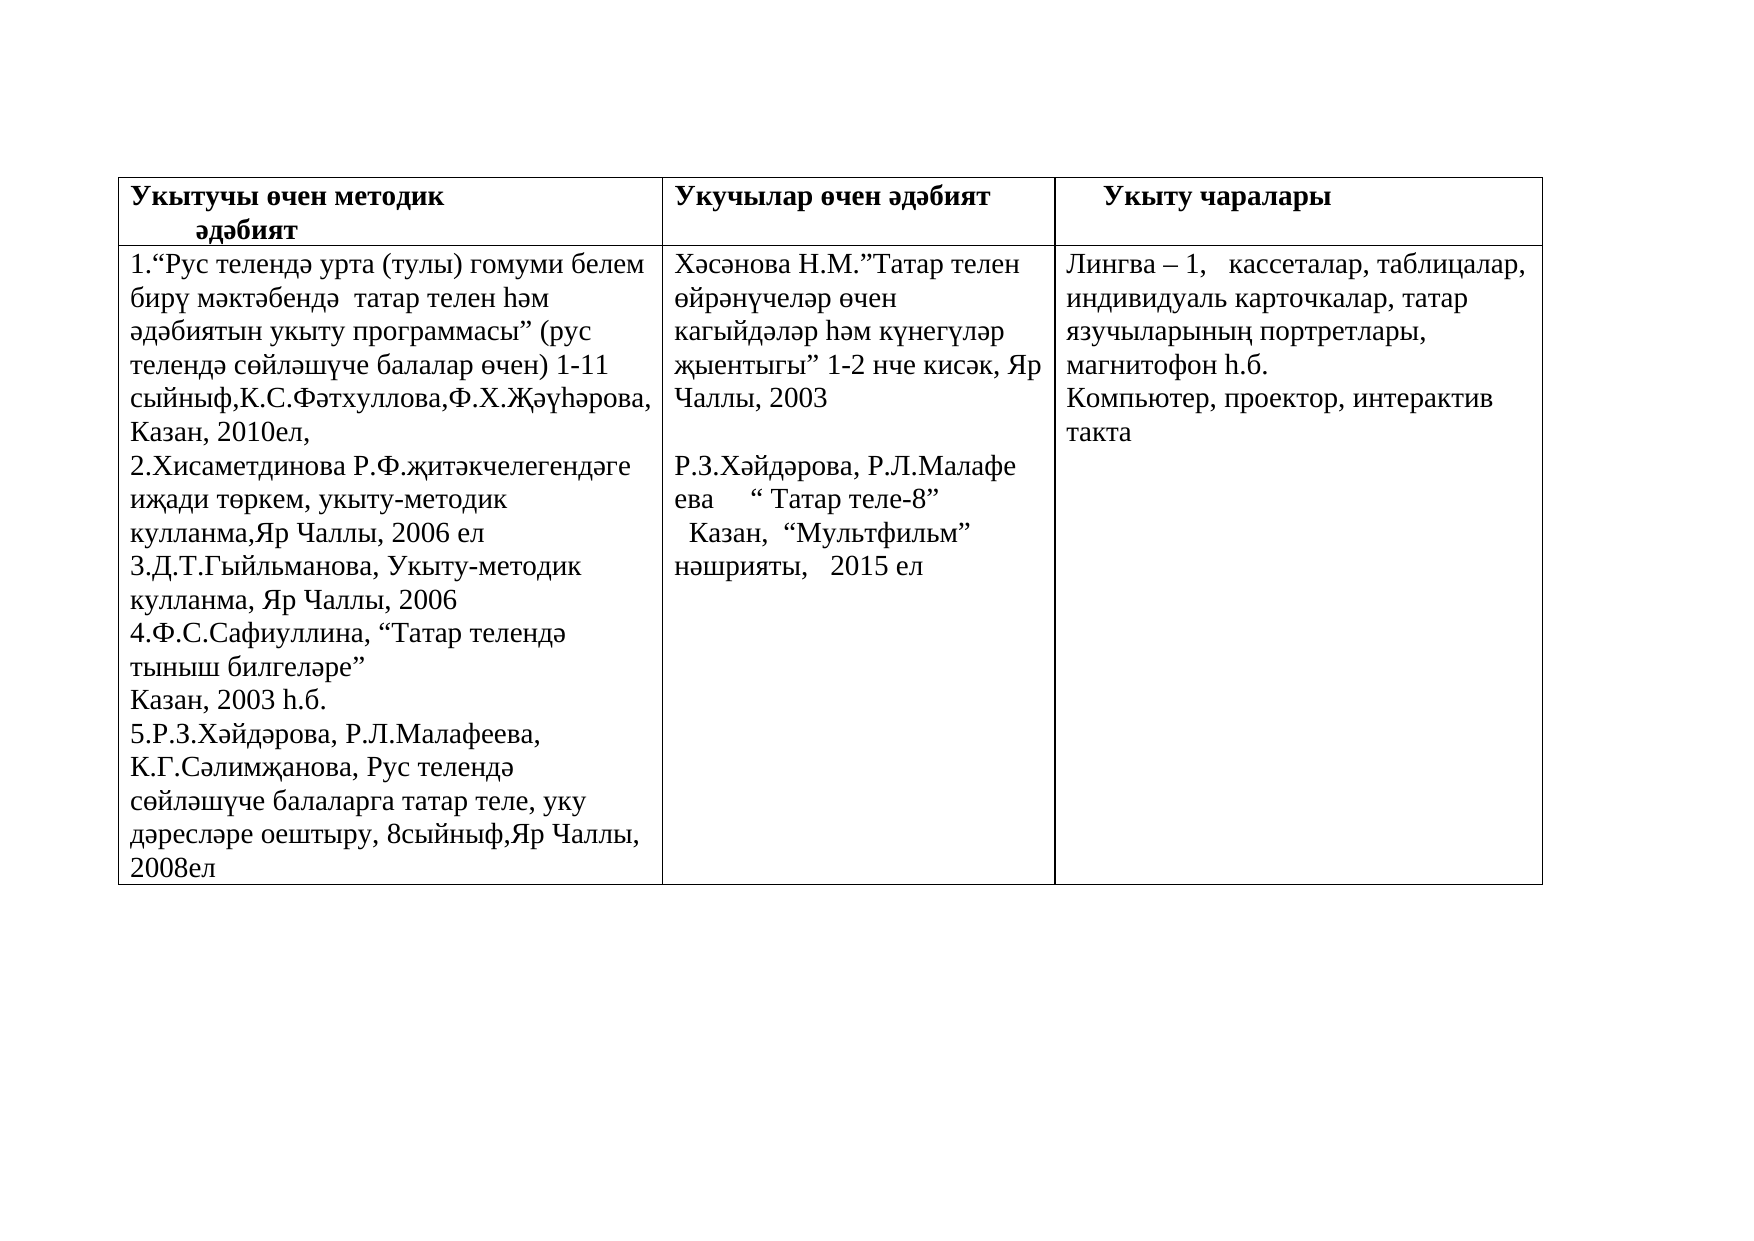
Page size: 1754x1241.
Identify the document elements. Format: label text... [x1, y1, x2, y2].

table_cell Хәсәнова Н.М.”Татар телен өйрәнүчеләр өчен кагыйдәләр һәм күнегүләр җыентыгы” 1-2 нче кисәк, Яр Чаллы, 2003 Р.З.Хәйдәрова, Р.Л.Малафе ева “ Татар теле-8” Казан, “Мультфильм” нәшрияты, 2015 ел [663, 246, 1054, 884]
table_cell 1.“Рус телендә урта (тулы) гомуми белем бирү мәктәбендә татар телен һәм әдәбиятын укыту программасы” (рус телендә сөйләшүче балалар өчен) 1-11 сыйныф,К.С.Фәтхуллова,Ф.Х.Җәүһәрова, Казан, 2010ел, 2.Хисаметдинова Р.Ф.җитәкчелегендәге иҗади төркем, укыту-методик кулланма,Яр Чаллы, 2006 ел 3.Д.Т.Гыйльманова, Укыту-методик кулланма, Яр Чаллы, 2006 4.Ф.С.Сафиуллина, “Татар телендә тыныш билгеләре” Казан, 2003 һ.б. 5.Р.З.Хәйдәрова, Р.Л.Малафеева, К.Г.Сәлимҗанова, Рус телендә сөйләшүче балаларга татар теле, уку дәресләре оештыру, 8сыйныф,Яр Чаллы, 2008ел [119, 246, 662, 884]
table_cell Лингва – 1, кассеталар, таблицалар, индивидуаль карточкалар, татар язучыларының портретлары, магнитофон һ.б. Компьютер, проектор, интерактив такта [1056, 246, 1542, 884]
table_header Укучылар өчен әдәбият [663, 178, 1054, 245]
table_header Укытучы өчен методик әдәбият [119, 178, 662, 245]
table_header Укыту чаралары [1056, 178, 1542, 245]
